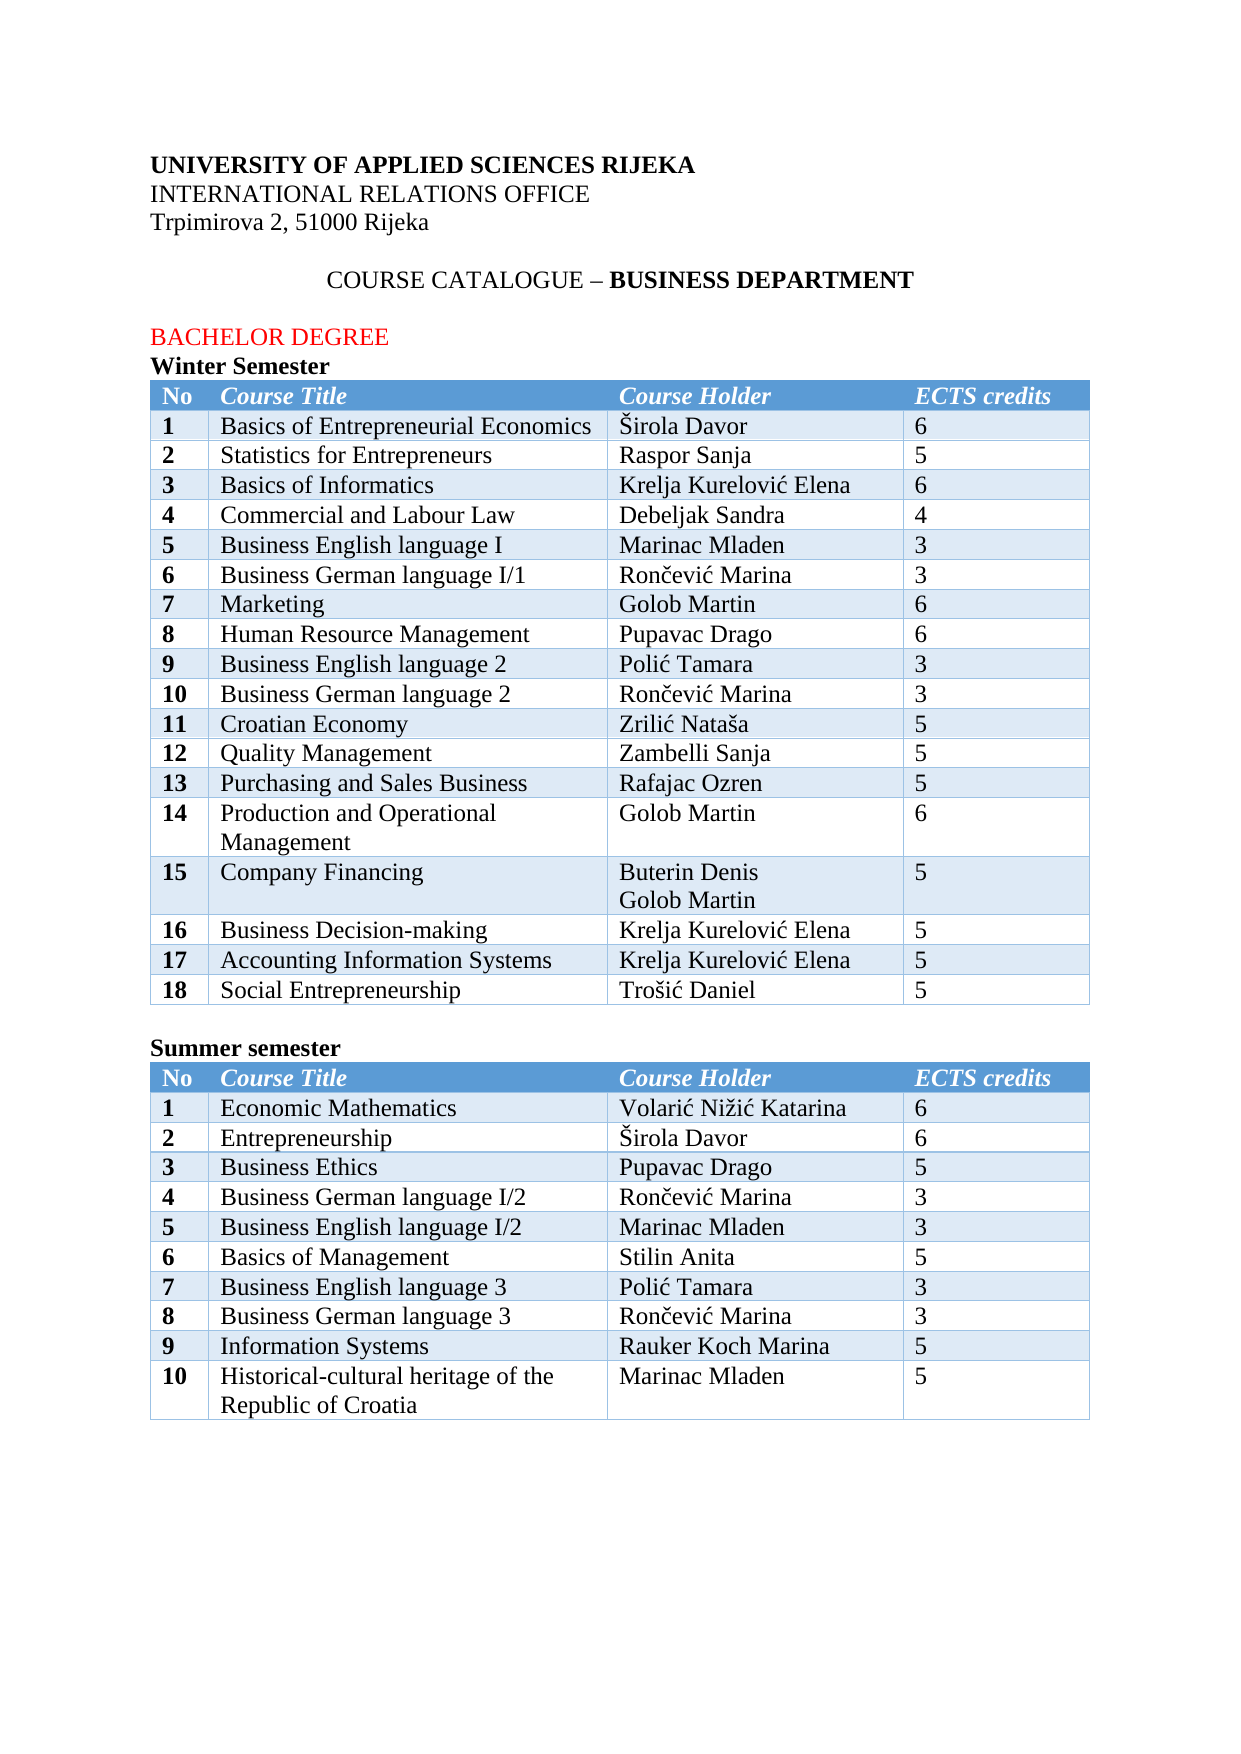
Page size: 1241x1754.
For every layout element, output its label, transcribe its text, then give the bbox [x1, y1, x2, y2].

table_cell Pupavac Drago [608, 1153, 903, 1181]
table_cell Information Systems [209, 1331, 607, 1360]
table_cell Polić Tamara [608, 649, 903, 678]
table_cell Historical-cultural heritage of the Republic of Croatia [209, 1361, 607, 1418]
table_cell Croatian Economy [209, 709, 607, 737]
table_cell Rauker Koch Marina [608, 1331, 903, 1360]
table_cell Golob Martin [608, 798, 903, 856]
text INTERNATIONAL RELATIONS OFFICE [150, 179, 1090, 207]
table_cell 1 [151, 1093, 208, 1122]
table_cell 10 [151, 1361, 208, 1418]
table_cell Commercial and Labour Law [209, 500, 607, 529]
table_cell 7 [151, 590, 208, 618]
table_cell 5 [904, 709, 1089, 737]
table_cell 18 [151, 975, 208, 1003]
table_cell 4 [151, 500, 208, 529]
table_cell Stilin Anita [608, 1242, 903, 1271]
table_cell Rončević Marina [608, 1301, 903, 1330]
table_cell 8 [151, 619, 208, 648]
table_cell Purchasing and Sales Business [209, 768, 607, 797]
table_cell Business German language 2 [209, 679, 607, 708]
table_cell Business German language I/2 [209, 1182, 607, 1211]
table_cell Basics of Informatics [209, 470, 607, 499]
table_cell 5 [904, 1361, 1089, 1418]
table_cell Entrepreneurship [209, 1123, 607, 1151]
table_cell 3 [904, 679, 1089, 708]
table_cell Basics of Entrepreneurial Economics [209, 411, 607, 439]
table_cell 3 [904, 1301, 1089, 1330]
table_cell 3 [904, 560, 1089, 588]
table_cell Buterin Denis Golob Martin [608, 857, 903, 914]
table_header Course Holder [608, 1063, 903, 1092]
table_cell 3 [904, 530, 1089, 559]
table_cell 5 [904, 857, 1089, 914]
table_cell Marketing [209, 590, 607, 618]
table_cell Širola Davor [608, 411, 903, 439]
table_cell Raspor Sanja [608, 441, 903, 469]
table_cell Quality Management [209, 739, 607, 767]
table_cell Business Ethics [209, 1153, 607, 1181]
table_cell Marinac Mladen [608, 1212, 903, 1241]
table_cell Basics of Management [209, 1242, 607, 1271]
table_cell 13 [151, 768, 208, 797]
table_cell 3 [151, 1153, 208, 1181]
table_cell Debeljak Sandra [608, 500, 903, 529]
table_cell 11 [151, 709, 208, 737]
table_cell Social Entrepreneurship [209, 975, 607, 1003]
table_cell 5 [904, 945, 1089, 974]
table_cell Business English language 3 [209, 1272, 607, 1300]
table_cell Marinac Mladen [608, 1361, 903, 1418]
table_cell 5 [151, 1212, 208, 1241]
text Winter Semester [150, 351, 1090, 380]
table_cell Human Resource Management [209, 619, 607, 648]
table_cell 9 [151, 1331, 208, 1360]
table_cell 14 [151, 798, 208, 856]
table_cell 10 [151, 679, 208, 708]
table_cell 5 [904, 1331, 1089, 1360]
table_cell Golob Martin [608, 590, 903, 618]
table_cell 4 [151, 1182, 208, 1211]
table_cell 12 [151, 739, 208, 767]
table_cell Krelja Kurelović Elena [608, 470, 903, 499]
table_cell 3 [904, 1182, 1089, 1211]
table_cell Rončević Marina [608, 1182, 903, 1211]
table_cell 6 [904, 1093, 1089, 1122]
table_cell 5 [904, 768, 1089, 797]
text COURSE CATALOGUE – BUSINESS DEPARTMENT [150, 265, 1090, 294]
table_cell 4 [904, 500, 1089, 529]
table_cell Economic Mathematics [209, 1093, 607, 1122]
table_cell Production and Operational Management [209, 798, 607, 856]
table_cell 7 [151, 1272, 208, 1300]
table_cell Business German language I/1 [209, 560, 607, 588]
table_cell Business English language 2 [209, 649, 607, 678]
table_cell 1 [151, 411, 208, 439]
table_cell 2 [151, 1123, 208, 1151]
table_cell 9 [151, 649, 208, 678]
table_cell 5 [904, 441, 1089, 469]
table_cell Rončević Marina [608, 560, 903, 588]
table_cell 16 [151, 915, 208, 944]
text BACHELOR DEGREE [150, 322, 1090, 351]
table_cell 6 [904, 1123, 1089, 1151]
table_cell Trošić Daniel [608, 975, 903, 1003]
table_cell 15 [151, 857, 208, 914]
table_header Course Title [209, 1063, 607, 1092]
table_cell Rafajac Ozren [608, 768, 903, 797]
table_cell 6 [904, 619, 1089, 648]
table_cell 3 [904, 1272, 1089, 1300]
table_cell 2 [151, 441, 208, 469]
table_cell Krelja Kurelović Elena [608, 945, 903, 974]
table_cell 6 [904, 798, 1089, 856]
table_cell 5 [904, 739, 1089, 767]
table_cell 8 [151, 1301, 208, 1330]
text Summer semester [150, 1033, 1090, 1062]
table_cell 3 [904, 1212, 1089, 1241]
table_cell 6 [904, 590, 1089, 618]
table_header ECTS credits [904, 1063, 1089, 1092]
table_cell 5 [904, 1153, 1089, 1181]
table_cell Business English language I/2 [209, 1212, 607, 1241]
table_cell 3 [904, 649, 1089, 678]
table_cell 6 [151, 560, 208, 588]
table_cell Business German language 3 [209, 1301, 607, 1330]
table_cell 17 [151, 945, 208, 974]
table_header No [151, 381, 208, 410]
table_cell Pupavac Drago [608, 619, 903, 648]
table_cell Širola Davor [608, 1123, 903, 1151]
table_cell Business English language I [209, 530, 607, 559]
text Trpimirova 2, 51000 Rijeka [150, 207, 1090, 236]
table_header No [151, 1063, 208, 1092]
table_cell Zrilić Nataša [608, 709, 903, 737]
table_cell Statistics for Entrepreneurs [209, 441, 607, 469]
table_cell 5 [904, 975, 1089, 1003]
table_cell 6 [904, 470, 1089, 499]
table_cell Krelja Kurelović Elena [608, 915, 903, 944]
table_cell 3 [151, 470, 208, 499]
table_header ECTS credits [904, 381, 1089, 410]
table_cell 5 [904, 915, 1089, 944]
table_cell 6 [151, 1242, 208, 1271]
table_header Course Title [209, 381, 607, 410]
table_cell Zambelli Sanja [608, 739, 903, 767]
table_cell Polić Tamara [608, 1272, 903, 1300]
table_header Course Holder [608, 381, 903, 410]
table_cell 5 [904, 1242, 1089, 1271]
table_cell Marinac Mladen [608, 530, 903, 559]
table_cell Rončević Marina [608, 679, 903, 708]
table_cell 6 [904, 411, 1089, 439]
table_cell Volarić Nižić Katarina [608, 1093, 903, 1122]
table_cell Company Financing [209, 857, 607, 914]
table_cell Business Decision-making [209, 915, 607, 944]
table_cell 5 [151, 530, 208, 559]
table_cell Accounting Information Systems [209, 945, 607, 974]
text UNIVERSITY OF APPLIED SCIENCES RIJEKA [150, 150, 1090, 179]
